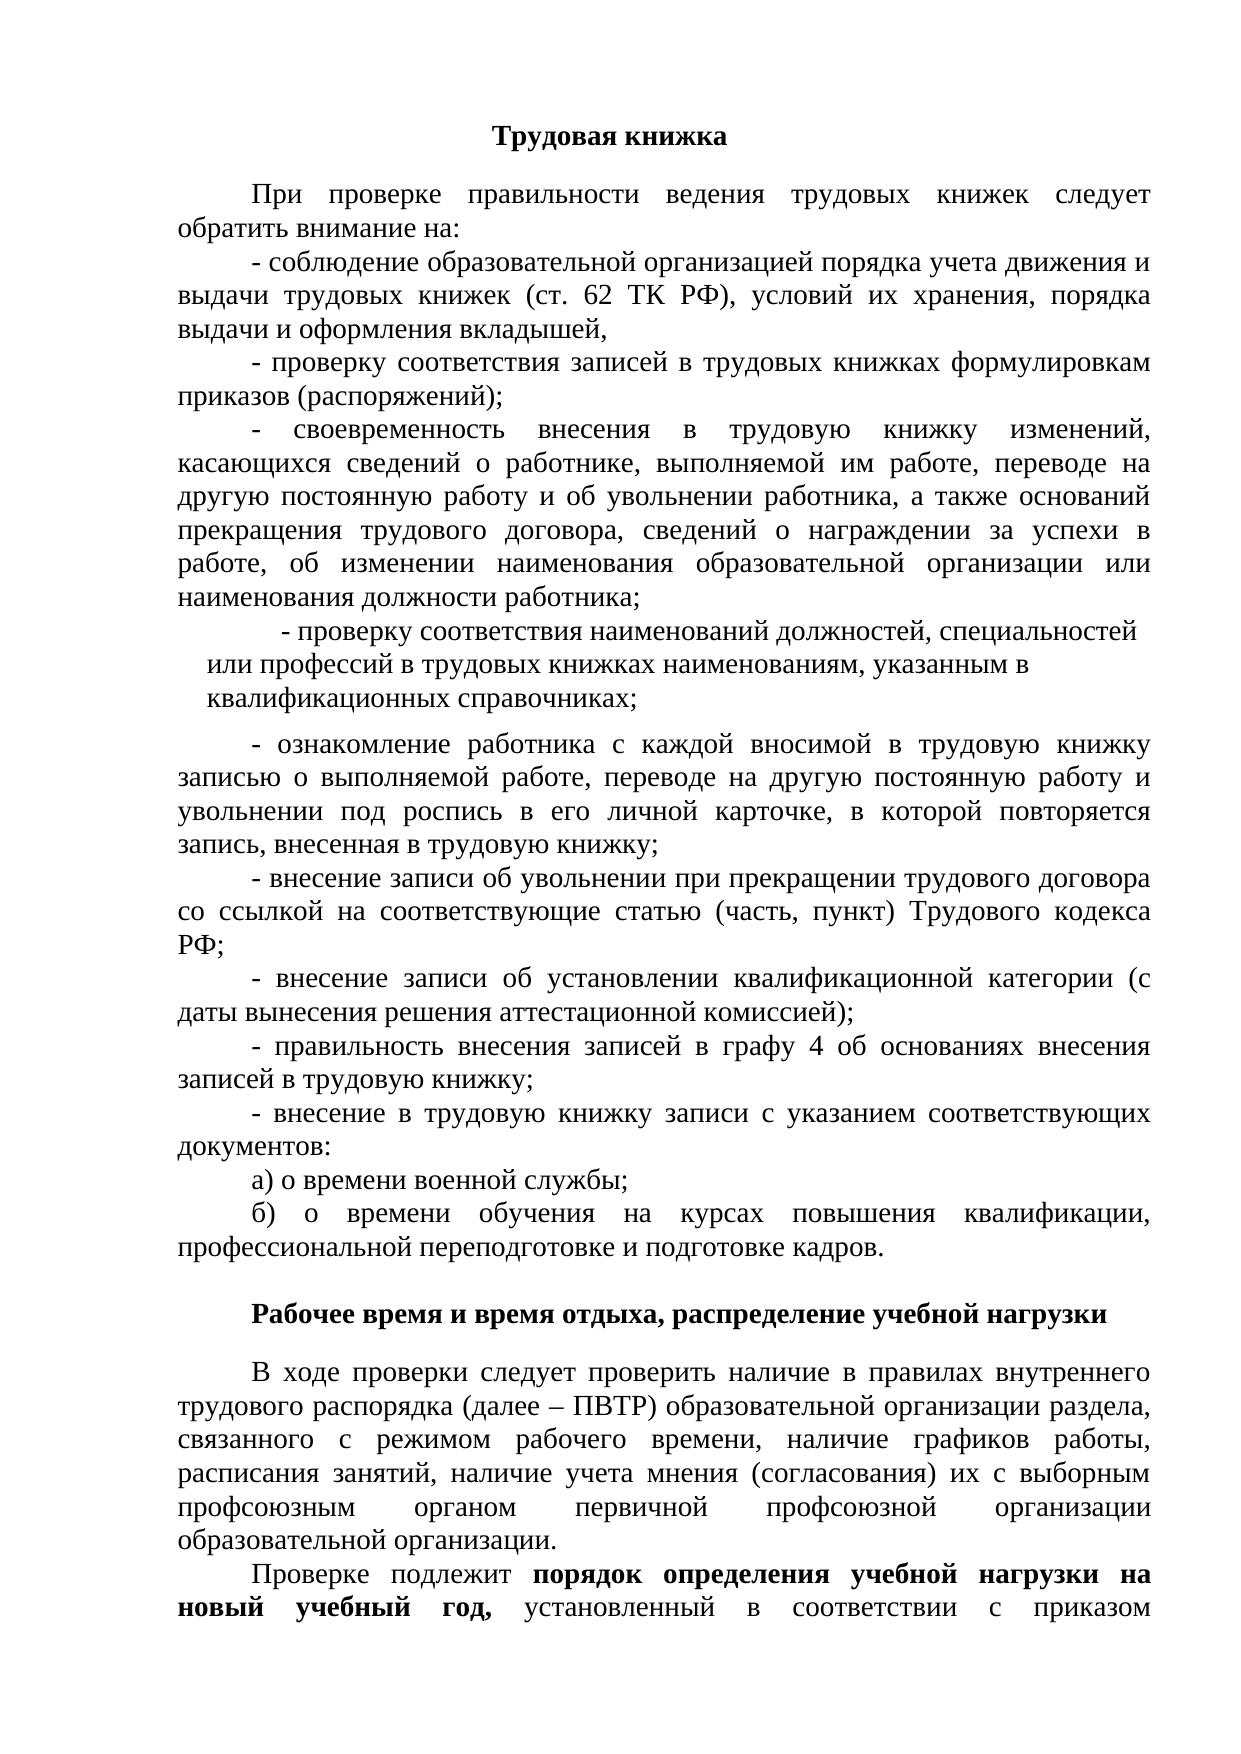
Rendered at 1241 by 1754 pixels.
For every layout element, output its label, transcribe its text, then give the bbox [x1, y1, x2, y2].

text - правильность внесения записей в графу 4 об основаниях внесения записей в трудовую книжку; [177, 1028, 1152, 1095]
text - внесение записи об установлении квалификационной категории (с даты вынесения решения аттестационной комиссией); [177, 961, 1152, 1028]
text - соблюдение образовательной организацией порядка учета движения и выдачи трудовых книжек (ст. 62 ТК РФ), условий их хранения, порядка выдачи и оформления вкладышей, [177, 244, 1152, 344]
text - внесение в трудовую книжку записи с указанием соответствующих документов: [177, 1095, 1152, 1162]
text В ходе проверки следует проверить наличие в правилах внутреннего трудового распорядка (далее – ПВТР) образовательной организации раздела, связанного с режимом рабочего времени, наличие графиков работы, расписания занятий, наличие учета мнения (согласования) их с выборным профсоюзным органом первичной профсоюзной организации образовательной организации. [177, 1354, 1152, 1556]
text - внесение записи об увольнении при прекращении трудового договора со ссылкой на соответствующие статью (часть, пункт) Трудового кодекса РФ; [177, 860, 1152, 961]
text б) о времени обучения на курсах повышения квалификации, профессиональной переподготовке и подготовке кадров. [177, 1195, 1152, 1262]
text - проверку соответствия наименований должностей, специальностей или профессий в трудовых книжках наименованиям, указанным в квалификационных справочниках; [207, 613, 1152, 713]
text а) о времени военной службы; [177, 1162, 1152, 1195]
text - своевременность внесения в трудовую книжку изменений, касающихся сведений о работнике, выполняемой им работе, переводе на другую постоянную работу и об увольнении работника, а также оснований прекращения трудового договора, сведений о награждении за успехи в работе, об изменении наименования образовательной организации или наименования должности работника; [177, 411, 1152, 613]
text При проверке правильности ведения трудовых книжек следует обратить внимание на: [177, 177, 1152, 244]
text - ознакомление работника с каждой вносимой в трудовую книжку записью о выполняемой работе, переводе на другую постоянную работу и увольнении под роспись в его личной карточке, в которой повторяется запись, внесенная в трудовую книжку; [177, 726, 1152, 860]
subtitle Трудовая книжка [177, 118, 1152, 152]
subtitle Рабочее время и время отдыха, распределение учебной нагрузки [177, 1296, 1152, 1329]
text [177, 1556, 1152, 1623]
text - проверку соответствия записей в трудовых книжках формулировкам приказов (распоряжений); [177, 344, 1152, 411]
